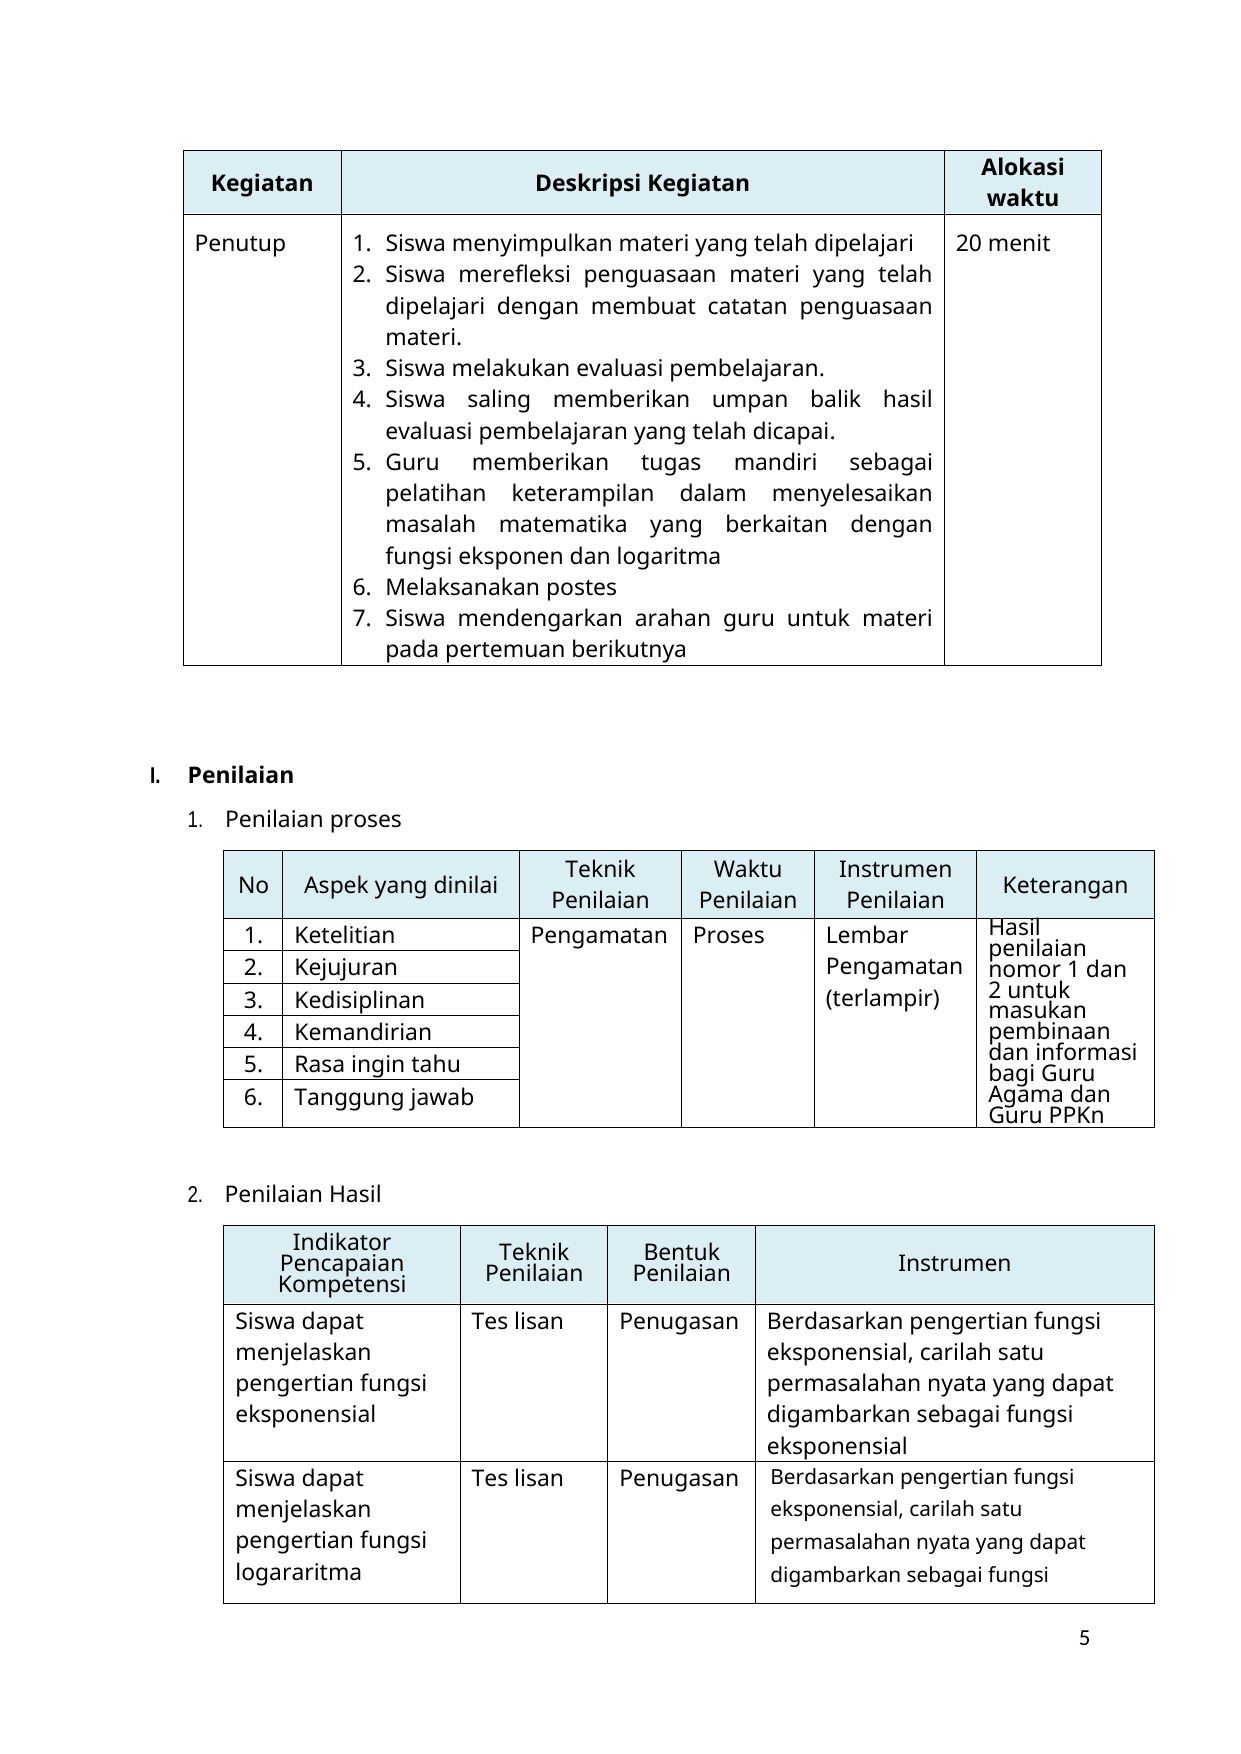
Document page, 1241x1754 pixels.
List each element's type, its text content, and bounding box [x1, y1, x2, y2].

table_cell Lembar Pengamatan (terlampir) [815, 919, 976, 1127]
table_cell 6. [224, 1080, 282, 1127]
table_cell Kemandirian [283, 1016, 519, 1047]
table_cell Penugasan [608, 1305, 755, 1461]
table_cell Tes lisan [461, 1462, 607, 1603]
table_cell Tanggung jawab [283, 1080, 519, 1127]
table_header Teknik Penilaian [520, 851, 681, 918]
table_cell Siswa menyimpulkan materi yang telah dipelajari Siswa merefleksi penguasaan materi yang telah dipelajari dengan membuat catatan penguasaan materi. Siswa melakukan evaluasi pembelajaran. Siswa saling memberikan umpan balik hasil evaluasi pembelajaran yang telah dicapai. Guru memberikan tugas mandiri sebagai pelatihan keterampilan dalam menyelesaikan masalah matematika yang berkaitan dengan fungsi eksponen dan logaritma Melaksanakan postes Siswa mendengarkan arahan guru untuk materi pada pertemuan berikutnya [342, 215, 944, 664]
table_cell 20 menit [945, 215, 1101, 664]
table_cell Kejujuran [283, 951, 519, 982]
table_header Instrumen [756, 1226, 1154, 1303]
table_cell Penutup [184, 215, 341, 664]
table_cell Berdasarkan pengertian fungsi eksponensial, carilah satu permasalahan nyata yang dapat digambarkan sebagai fungsi eksponensial [756, 1305, 1154, 1461]
table_cell Pengamatan [520, 919, 681, 1127]
table_cell 2. [224, 951, 282, 982]
list Penilaian proses [187, 803, 1090, 834]
table_cell Penugasan [608, 1462, 755, 1603]
table_header Teknik Penilaian [461, 1226, 607, 1303]
table_header No [224, 851, 282, 918]
table_cell Siswa dapat menjelaskan pengertian fungsi eksponensial [224, 1305, 460, 1461]
table_cell Hasil penilaian nomor 1 dan 2 untuk masukan pembinaan dan informasi bagi Guru Agama dan Guru PPKn [977, 919, 1154, 1127]
table_cell 1. [224, 919, 282, 950]
list Penilaian Hasil [187, 1178, 1090, 1209]
table_cell Tes lisan [461, 1305, 607, 1461]
list Penilaian [150, 759, 1090, 791]
table_cell Ketelitian [283, 919, 519, 950]
table_header Instrumen Penilaian [815, 851, 976, 918]
table_cell Rasa ingin tahu [283, 1048, 519, 1079]
table_cell Kedisiplinan [283, 984, 519, 1015]
table_header Aspek yang dinilai [283, 851, 519, 918]
table_cell 5. [224, 1048, 282, 1079]
table_header Waktu Penilaian [682, 851, 814, 918]
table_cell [756, 1462, 1154, 1603]
table_header Alokasi waktu [945, 151, 1101, 213]
table_cell 4. [224, 1016, 282, 1047]
table_header Bentuk Penilaian [608, 1226, 755, 1303]
table_cell 3. [224, 984, 282, 1015]
table_cell Proses [682, 919, 814, 1127]
table_header Kegiatan [184, 151, 341, 213]
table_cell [224, 1462, 460, 1603]
table_header Keterangan [977, 851, 1154, 918]
table_header Indikator Pencapaian Kompetensi [224, 1226, 460, 1303]
table_header Deskripsi Kegiatan [342, 151, 944, 213]
